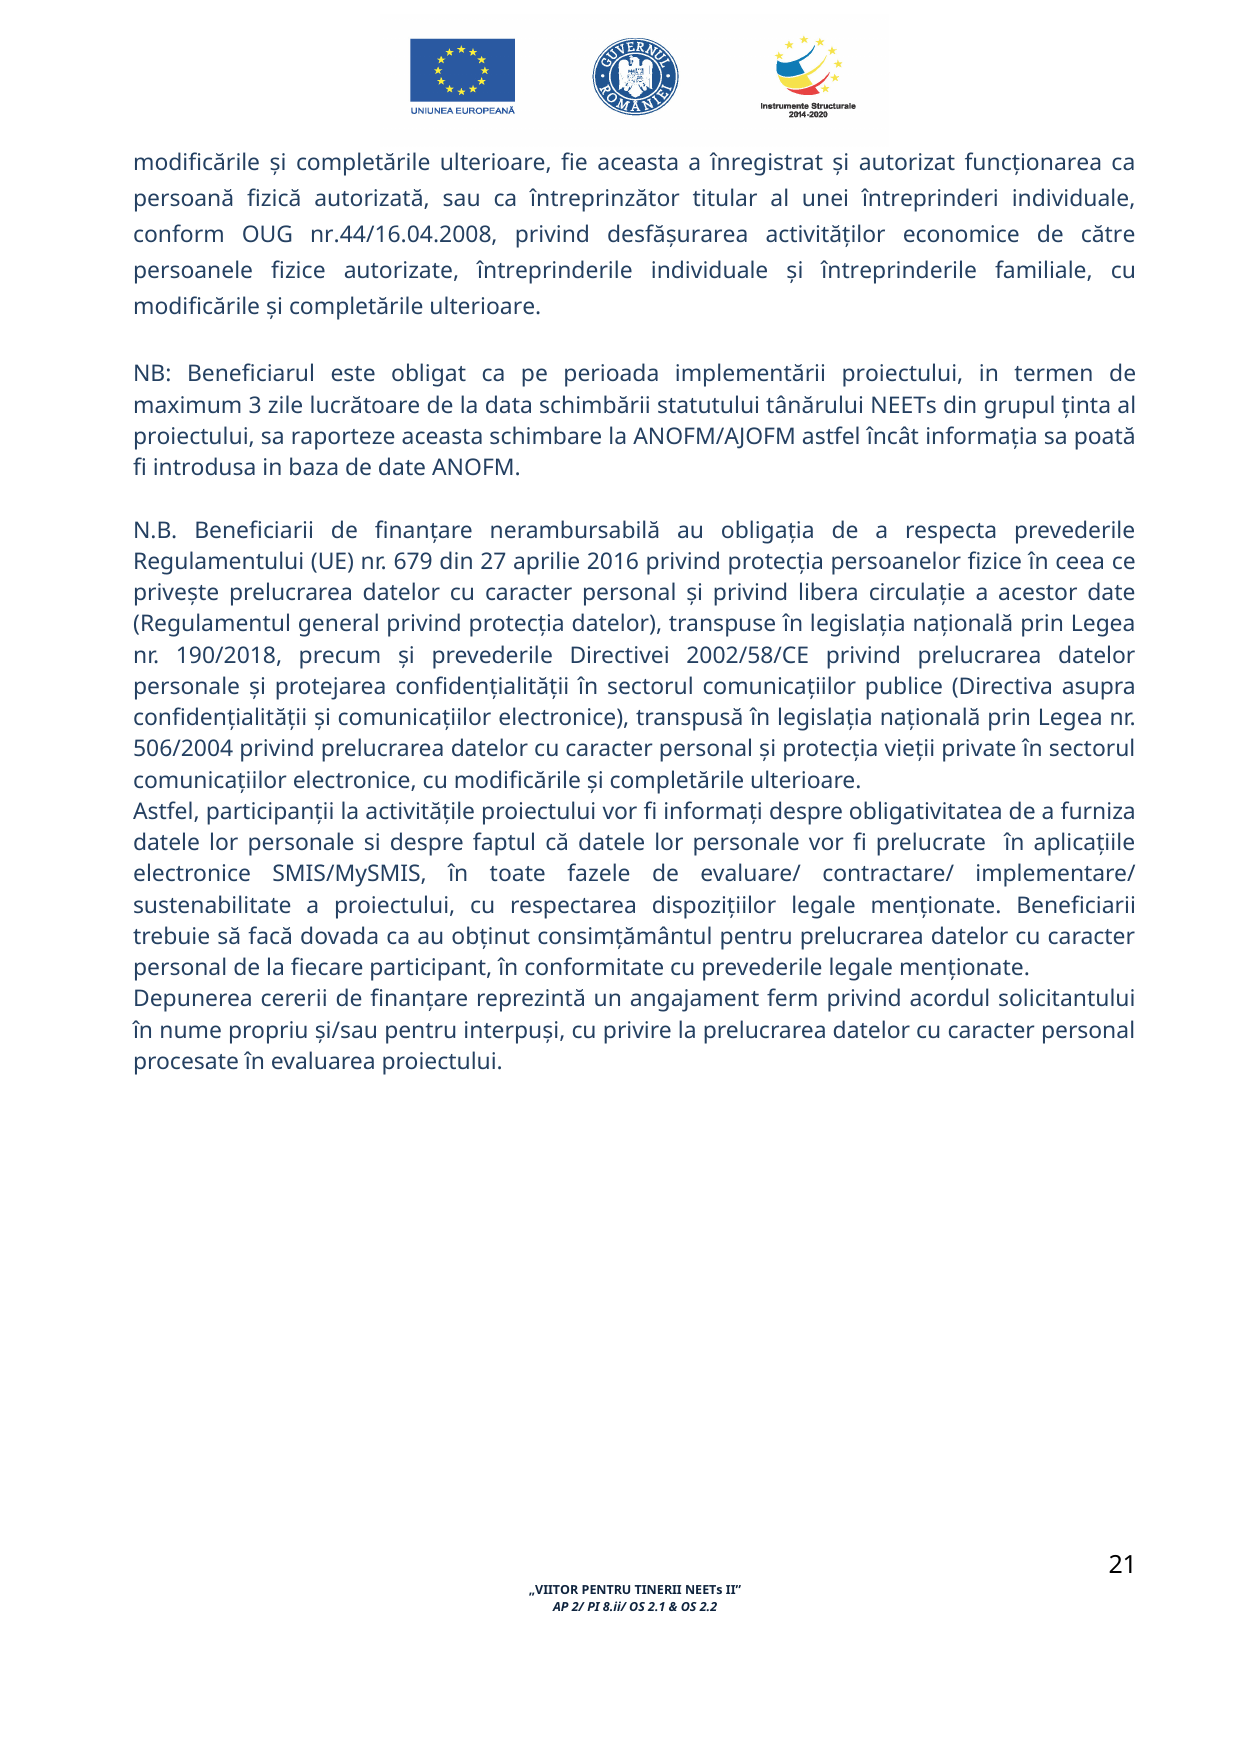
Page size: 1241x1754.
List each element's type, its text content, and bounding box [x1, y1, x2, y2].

text Depunerea cererii de finanțare reprezintă un angajament ferm privind acordul solicitantului în nume propriu și/sau pentru interpuși, cu privire la prelucrarea datelor cu caracter personal procesate în evaluarea proiectului. [133, 982, 1137, 1076]
text N.B. Beneficiarii de finanțare nerambursabilă au obligația de a respecta prevederile Regulamentului (UE) nr. 679 din 27 aprilie 2016 privind protecția persoanelor fizice în ceea ce privește prelucrarea datelor cu caracter personal și privind libera circulație a acestor date (Regulamentul general privind protecția datelor), transpuse în legislația națională prin Legea nr. 190/2018, precum și prevederile Directivei 2002/58/CE privind prelucrarea datelor personale și protejarea confidențialității în sectorul comunicațiilor publice (Directiva asupra confidențialității și comunicațiilor electronice), transpusă în legislația națională prin Legea nr. 506/2004 privind prelucrarea datelor cu caracter personal și protecția vieții private în sectorul comunicațiilor electronice, cu modificările și completările ulterioare. [133, 513, 1137, 795]
text NB: Beneficiarul este obligat ca pe perioada implementării proiectului, in termen de maximum 3 zile lucrătoare de la data schimbării statutului tânărului NEETs din grupul ținta al proiectului, sa raporteze aceasta schimbare la ANOFM/AJOFM astfel încât informația sa poată fi introdusa in baza de date ANOFM. [133, 357, 1137, 482]
picture [380, 14, 890, 147]
text Astfel, participanții la activitățile proiectului vor fi informați despre obligativitatea de a furniza datele lor personale si despre faptul că datele lor personale vor fi prelucrate în aplicațiile electronice SMIS/MySMIS, în toate fazele de evaluare/ contractare/ implementare/ sustenabilitate a proiectului, cu respectarea dispozițiilor legale menționate. Beneficiarii trebuie să facă dovada ca au obținut consimțământul pentru prelucrarea datelor cu caracter personal de la fiecare participant, în conformitate cu prevederile legale menționate. [133, 795, 1137, 982]
